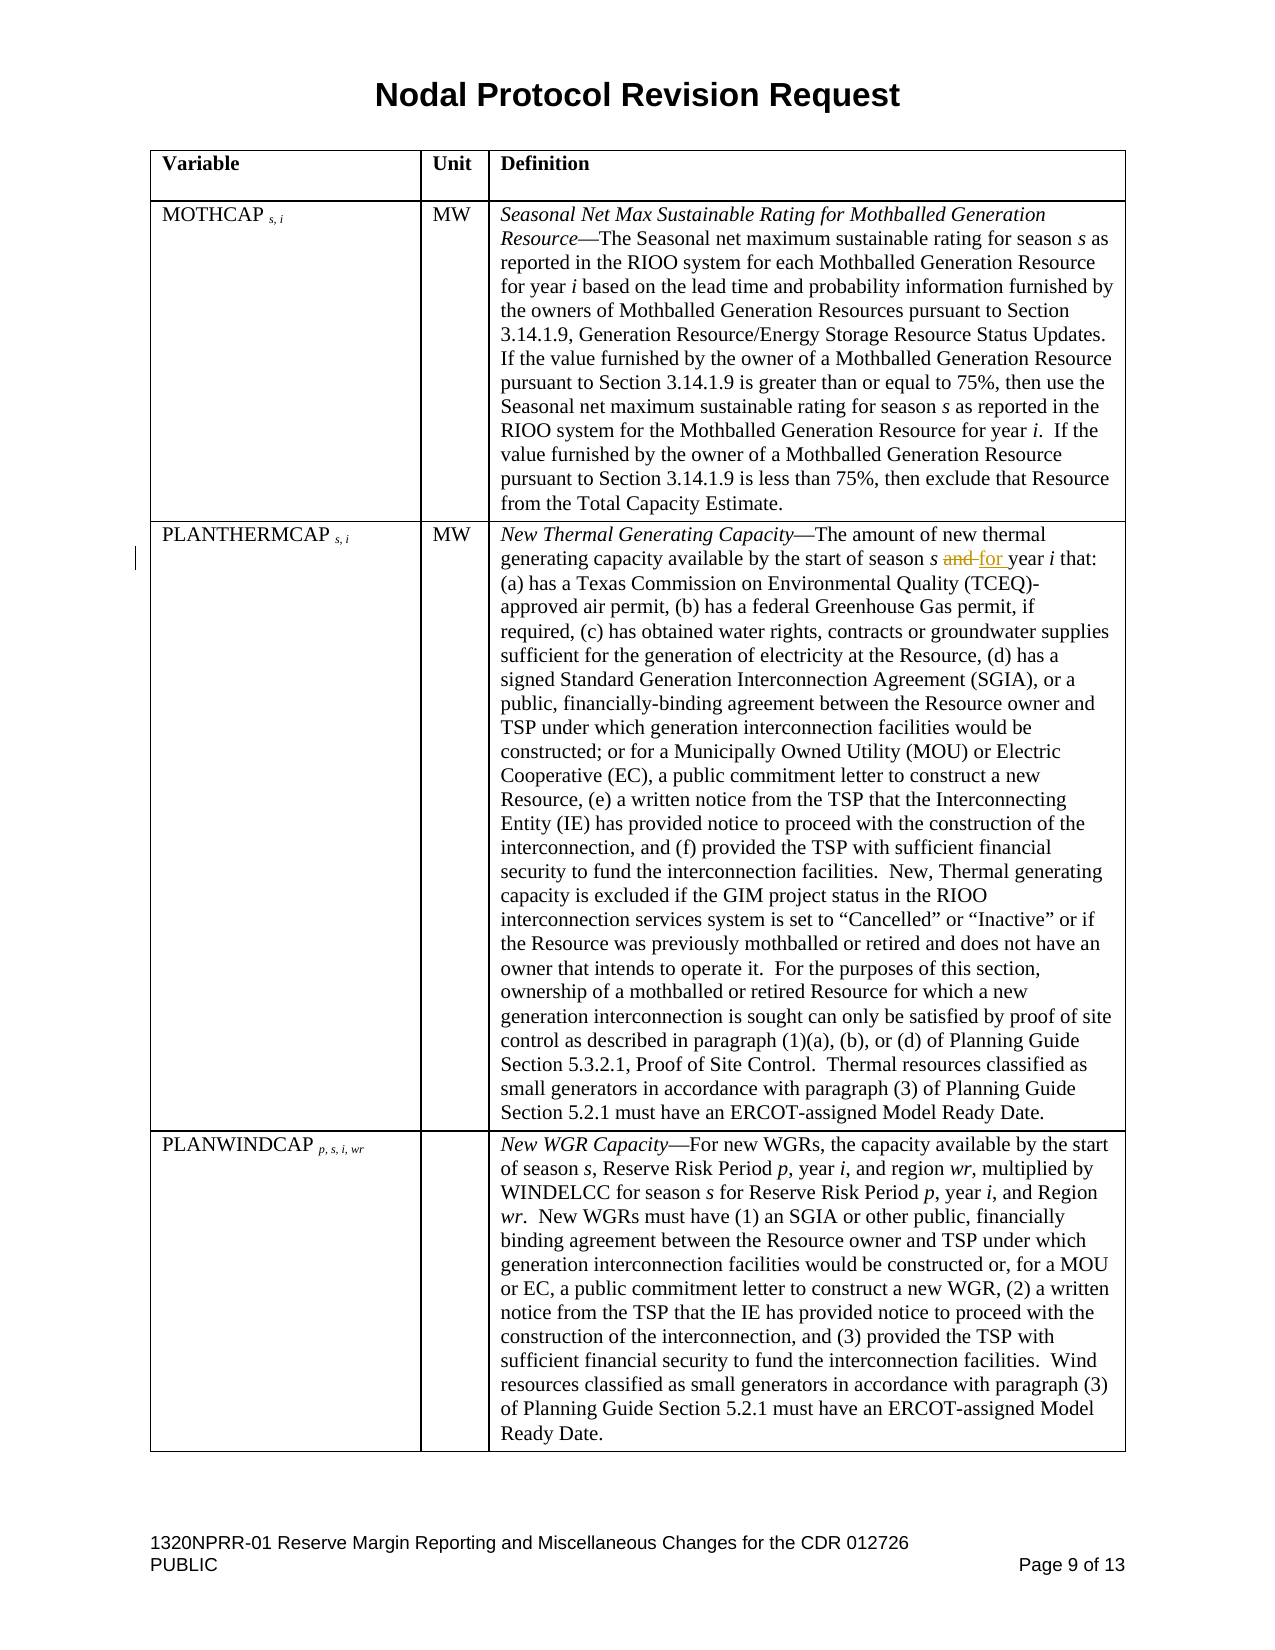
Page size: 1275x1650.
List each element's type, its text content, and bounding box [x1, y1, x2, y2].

table_cell MW [422, 202, 488, 521]
table_header Variable [151, 151, 420, 200]
table_header Definition [490, 151, 1125, 200]
table_cell [422, 1132, 488, 1451]
table_cell New Thermal Generating Capacity—The amount of new thermal generating capacity available by the start of season s year i that: (a) has a Texas Commission on Environmental Quality (TCEQ)-approved air permit, (b) has a federal Greenhouse Gas permit, if required, (c) has obtained water rights, contracts or groundwater supplies sufficient for the generation of electricity at the Resource, (d) has a signed Standard Generation Interconnection Agreement (SGIA), or a public, financially-binding agreement between the Resource owner and TSP under which generation interconnection facilities would be constructed; or for a Municipally Owned Utility (MOU) or Electric Cooperative (EC), a public commitment letter to construct a new Resource, (e) a written notice from the TSP that the Interconnecting Entity (IE) has provided notice to proceed with the construction of the interconnection, and (f) provided the TSP with sufficient financial security to fund the interconnection facilities. New, Thermal generating capacity is excluded if the GIM project status in the RIOO interconnection services system is set to “Cancelled” or “Inactive” or if the Resource was previously mothballed or retired and does not have an owner that intends to operate it. For the purposes of this section, ownership of a mothballed or retired Resource for which a new generation interconnection is sought can only be satisfied by proof of site control as described in paragraph (1)(a), (b), or (d) of Planning Guide Section 5.3.2.1, Proof of Site Control. Thermal resources classified as small generators in accordance with paragraph (3) of Planning Guide Section 5.2.1 must have an ERCOT-assigned Model Ready Date. [490, 522, 1125, 1130]
table_cell Seasonal Net Max Sustainable Rating for Mothballed Generation Resource—The Seasonal net maximum sustainable rating for season s as reported in the RIOO system for each Mothballed Generation Resource for year i based on the lead time and probability information furnished by the owners of Mothballed Generation Resources pursuant to Section 3.14.1.9, Generation Resource/Energy Storage Resource Status Updates. If the value furnished by the owner of a Mothballed Generation Resource pursuant to Section 3.14.1.9 is greater than or equal to 75%, then use the Seasonal net maximum sustainable rating for season s as reported in the RIOO system for the Mothballed Generation Resource for year i. If the value furnished by the owner of a Mothballed Generation Resource pursuant to Section 3.14.1.9 is less than 75%, then exclude that Resource from the Total Capacity Estimate. [490, 202, 1125, 521]
table_cell MOTHCAP s, i [151, 202, 420, 521]
table_cell MW [422, 522, 488, 1130]
table_cell New WGR Capacity—For new WGRs, the capacity available by the start of season s, Reserve Risk Period p, year i, and region wr, multiplied by WINDELCC for season s for Reserve Risk Period p, year i, and Region wr. New WGRs must have (1) an SGIA or other public, financially binding agreement between the Resource owner and TSP under which generation interconnection facilities would be constructed or, for a MOU or EC, a public commitment letter to construct a new WGR, (2) a written notice from the TSP that the IE has provided notice to proceed with the construction of the interconnection, and (3) provided the TSP with sufficient financial security to fund the interconnection facilities. Wind resources classified as small generators in accordance with paragraph (3) of Planning Guide Section 5.2.1 must have an ERCOT-assigned Model Ready Date. [490, 1132, 1125, 1451]
table_cell PLANTHERMCAP s, i [151, 522, 420, 1130]
table_header Unit [422, 151, 488, 200]
table_cell PLANWINDCAP p, s, i, wr [151, 1132, 420, 1451]
